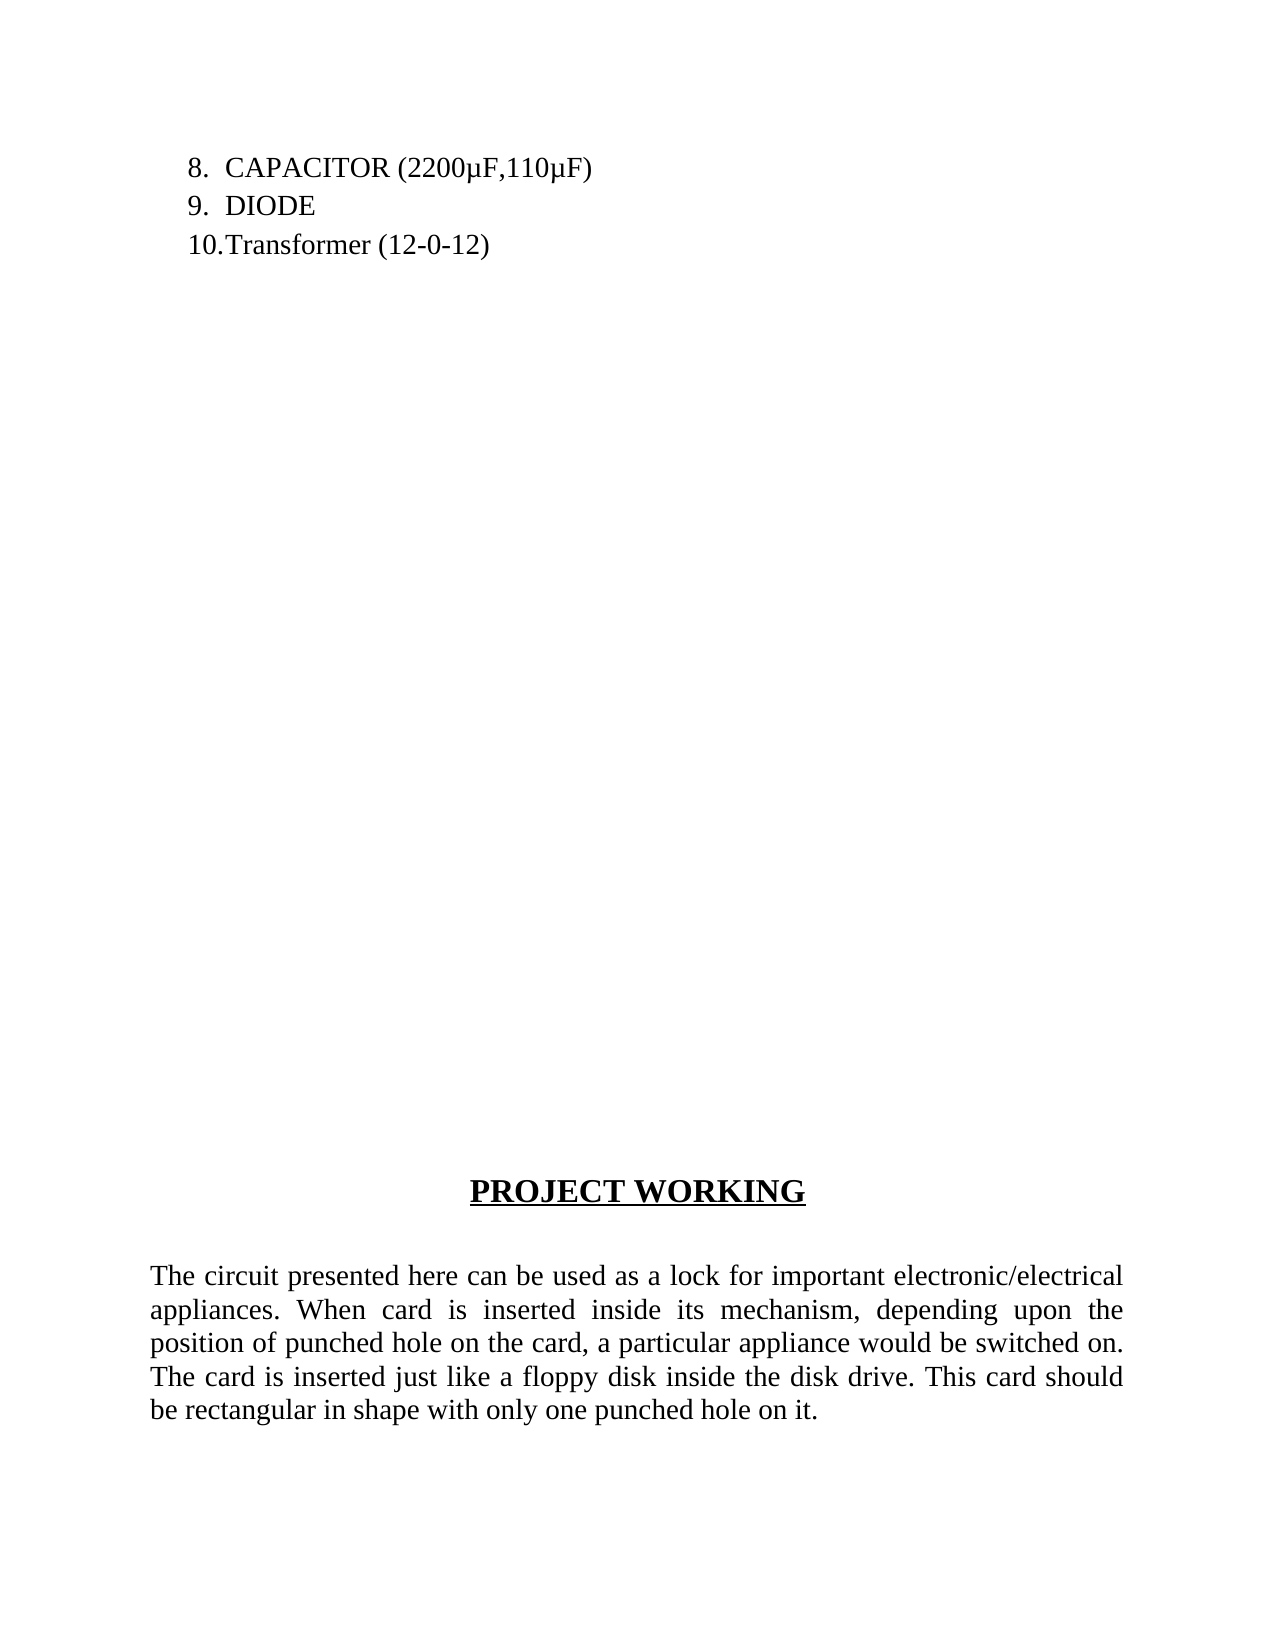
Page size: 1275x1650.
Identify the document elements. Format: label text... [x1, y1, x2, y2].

text The circuit presented here can be used as a lock for important electronic/electrical appliances. When card is inserted inside its mechanism, depending upon the position of punched hole on the card, a particular appliance would be switched on. The card is inserted just like a floppy disk inside the disk drive. This card should be rectangular in shape with only one punched hole on it. [150, 1258, 1125, 1426]
list Transformer (12-0-12) [187, 227, 1125, 261]
text PROJECT WORKING [150, 1171, 1125, 1209]
list DIODE [187, 188, 1125, 222]
list CAPACITOR (2200µF,110µF) [187, 150, 1125, 183]
